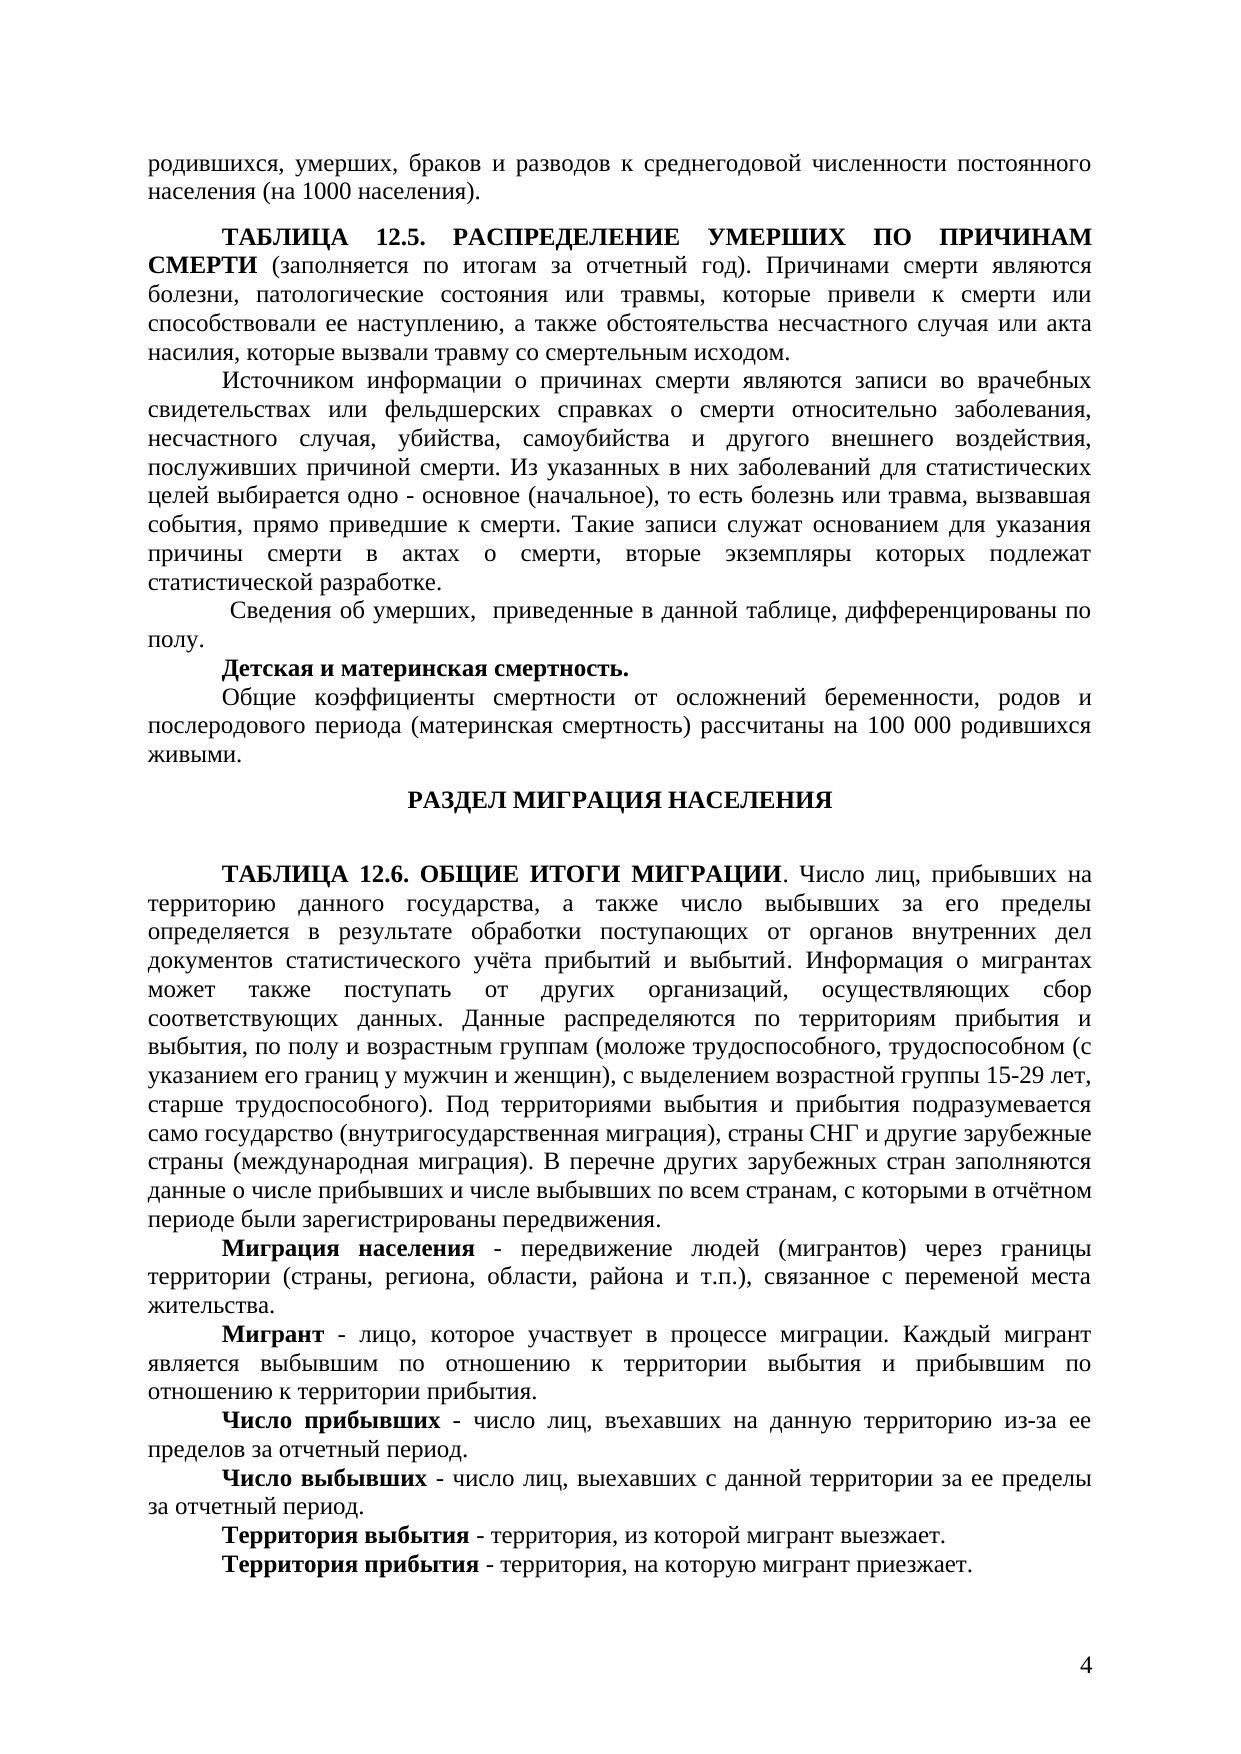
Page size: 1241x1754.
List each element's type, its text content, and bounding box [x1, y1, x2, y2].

text Детская и материнская смертность. [148, 653, 1092, 682]
text Территория выбытия - территория, из которой мигрант выезжает. [148, 1520, 1092, 1549]
text Миграция населения - передвижение людей (мигрантов) через границы территории (страны, региона, области, района и т.п.), связанное с переменой места жительства. [148, 1233, 1092, 1319]
text Мигрант - лицо, которое участвует в процессе миграции. Каждый мигрант является выбывшим по отношению к территории выбытия и прибывшим по отношению к территории прибытия. [148, 1319, 1092, 1405]
text РАЗДЕЛ МИГРАЦИЯ НАСЕЛЕНИЯ [148, 785, 1092, 813]
text Территория прибытия - территория, на которую мигрант приезжает. [148, 1549, 1092, 1578]
text ТАБЛИЦА 12.5. РАСПРЕДЕЛЕНИЕ УМЕРШИХ ПО ПРИЧИНАМ СМЕРТИ (заполняется по итогам за отчетный год). Причинами смерти являются болезни, патологические состояния или травмы, которые привели к смерти или способствовали ее наступлению, а также обстоятельства несчастного случая или акта насилия, которые вызвали травму со смертельным исходом. [148, 222, 1092, 366]
text ТАБЛИЦА 12.6. ОБЩИЕ ИТОГИ МИГРАЦИИ. Число лиц, прибывших на территорию данного государства, а также число выбывших за его пределы определяется в результате обработки поступающих от органов внутренних дел документов статистического учёта прибытий и выбытий. Информация о мигрантах может также поступать от других организаций, осуществляющих сбор соответствующих данных. Данные распределяются по территориям прибытия и выбытия, по полу и возрастным группам (моложе трудоспособного, трудоспособном (с указанием его границ у мужчин и женщин), с выделением возрастной группы 15-29 лет, старше трудоспособного). Под территориями выбытия и прибытия подразумевается само государство (внутригосударственная миграция), страны СНГ и другие зарубежные страны (международная миграция). В перечне других зарубежных стран заполняются данные о числе прибывших и числе выбывших по всем странам, с которыми в отчётном периоде были зарегистрированы передвижения. [148, 859, 1092, 1233]
text Источником информации о причинах смерти являются записи во врачебных свидетельствах или фельдшерских справках о смерти относительно заболевания, несчастного случая, убийства, самоубийства и другого внешнего воздействия, послуживших причиной смерти. Из указанных в них заболеваний для статистических целей выбирается одно - основное (начальное), то есть болезнь или травма, вызвавшая события, прямо приведшие к смерти. Такие записи служат основанием для указания причины смерти в актах о смерти, вторые экземпляры которых подлежат статистической разработке. [148, 366, 1092, 596]
text Число прибывших - число лиц, въехавших на данную территорию из-за ее пределов за отчетный период. [148, 1405, 1092, 1463]
text Число выбывших - число лиц, выехавших с данной территории за ее пределы за отчетный период. [148, 1463, 1092, 1520]
text Общие коэффициенты смертности от осложнений беременности, родов и послеродового периода (материнская смертность) рассчитаны на 100 000 родившихся живыми. [148, 682, 1092, 768]
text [148, 148, 1092, 205]
text Сведения об умерших, приведенные в данной таблице, дифференцированы по полу. [148, 596, 1092, 653]
